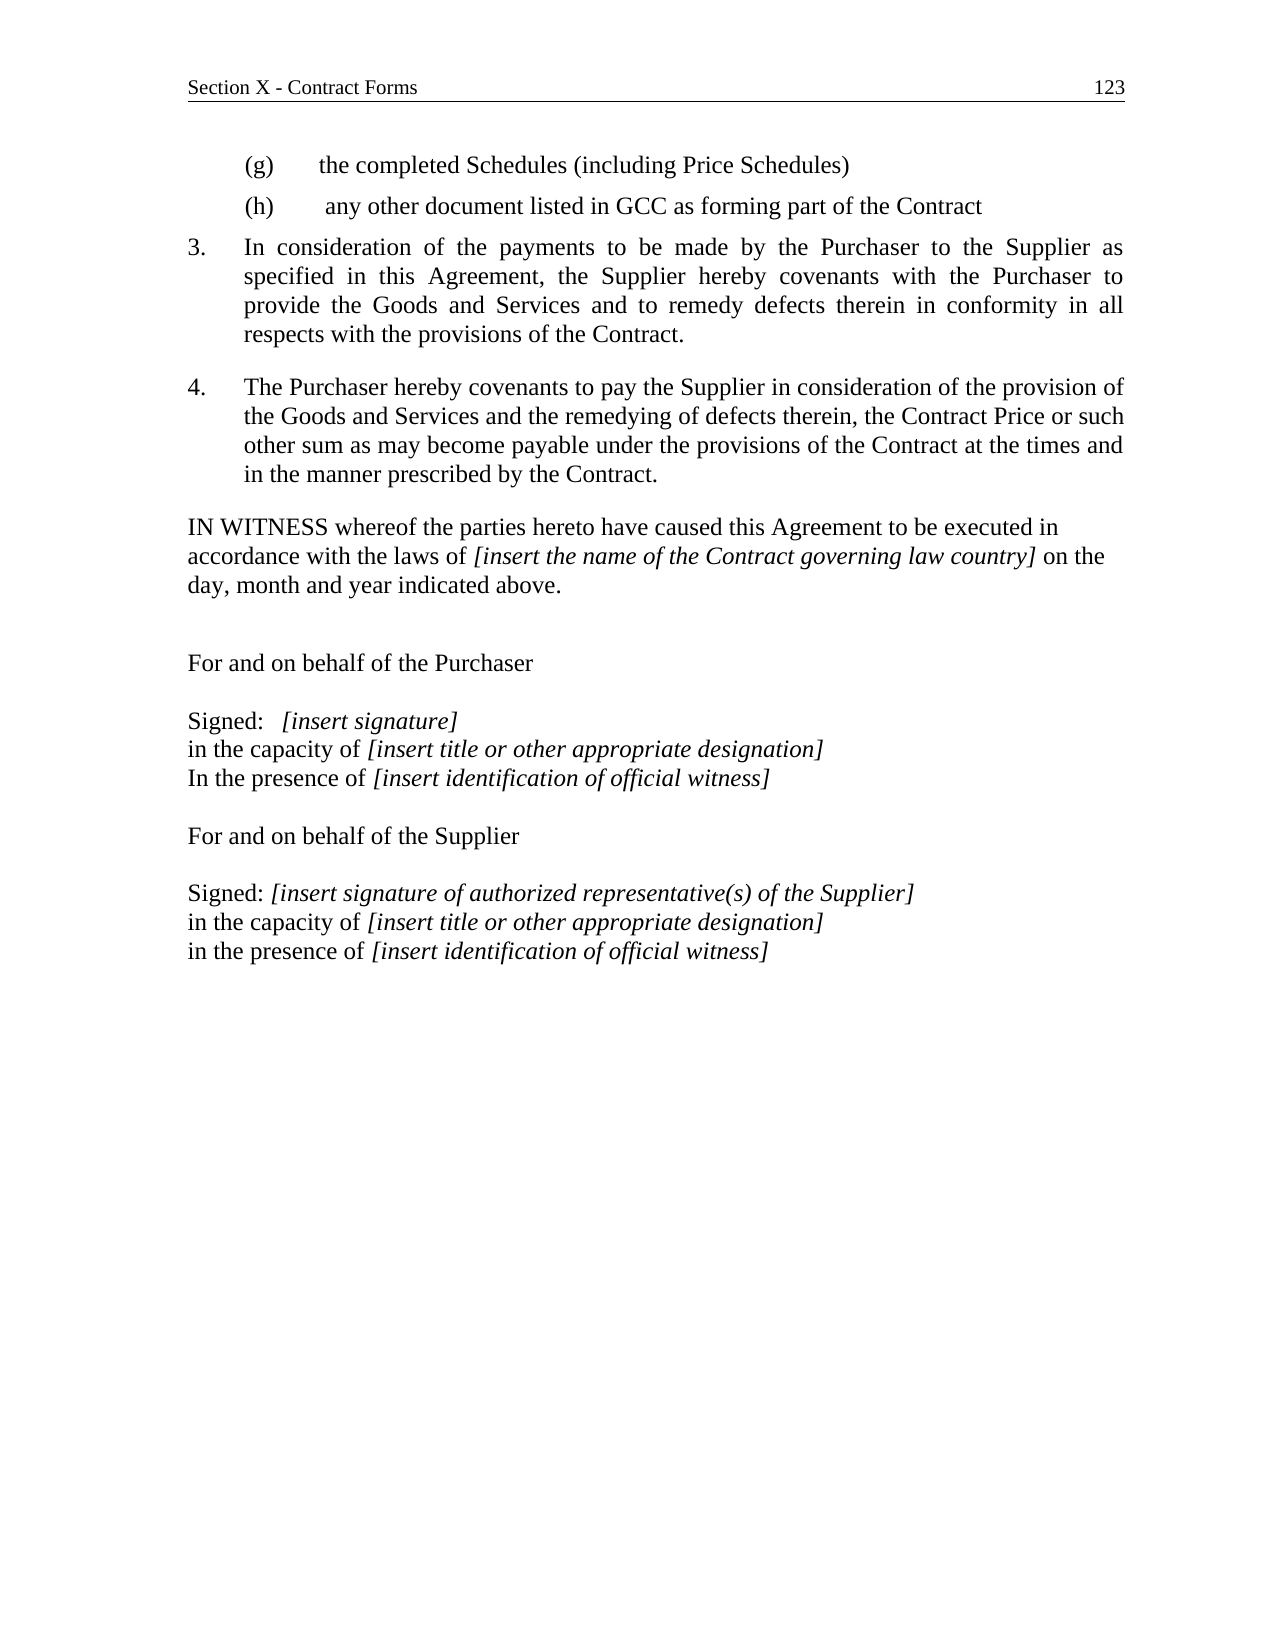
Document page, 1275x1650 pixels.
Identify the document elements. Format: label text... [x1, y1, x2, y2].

text Signed: [insert signature] [187, 706, 1125, 734]
text 3. In consideration of the payments to be made by the Purchaser to the Supplier as specified in this Agreement, the Supplier hereby covenants with the Purchaser to provide the Goods and Services and to remedy defects therein in conformity in all respects with the provisions of the Contract. [187, 232, 1125, 347]
text in the capacity of [insert title or other appropriate designation] [187, 734, 1125, 763]
text Signed: [insert signature of authorized representative(s) of the Supplier] [187, 878, 1125, 907]
text 4. The Purchaser hereby covenants to pay the Supplier in consideration of the provision of the Goods and Services and the remedying of defects therein, the Contract Price or such other sum as may become payable under the provisions of the Contract at the times and in the manner prescribed by the Contract. [187, 372, 1125, 487]
text in the presence of [insert identification of official witness] [187, 936, 1125, 964]
text IN WITNESS whereof the parties hereto have caused this Agreement to be executed in accordance with the laws of [insert the name of the Contract governing law country] on the day, month and year indicated above. [187, 512, 1125, 599]
text For and on behalf of the Supplier [187, 821, 1125, 849]
text For and on behalf of the Purchaser [187, 648, 1125, 677]
list the completed Schedules (including Price Schedules) [244, 150, 1125, 179]
text in the capacity of [insert title or other appropriate designation] [187, 907, 1125, 936]
list any other document listed in GCC as forming part of the Contract [244, 191, 1125, 220]
text In the presence of [insert identification of official witness] [187, 763, 1125, 792]
